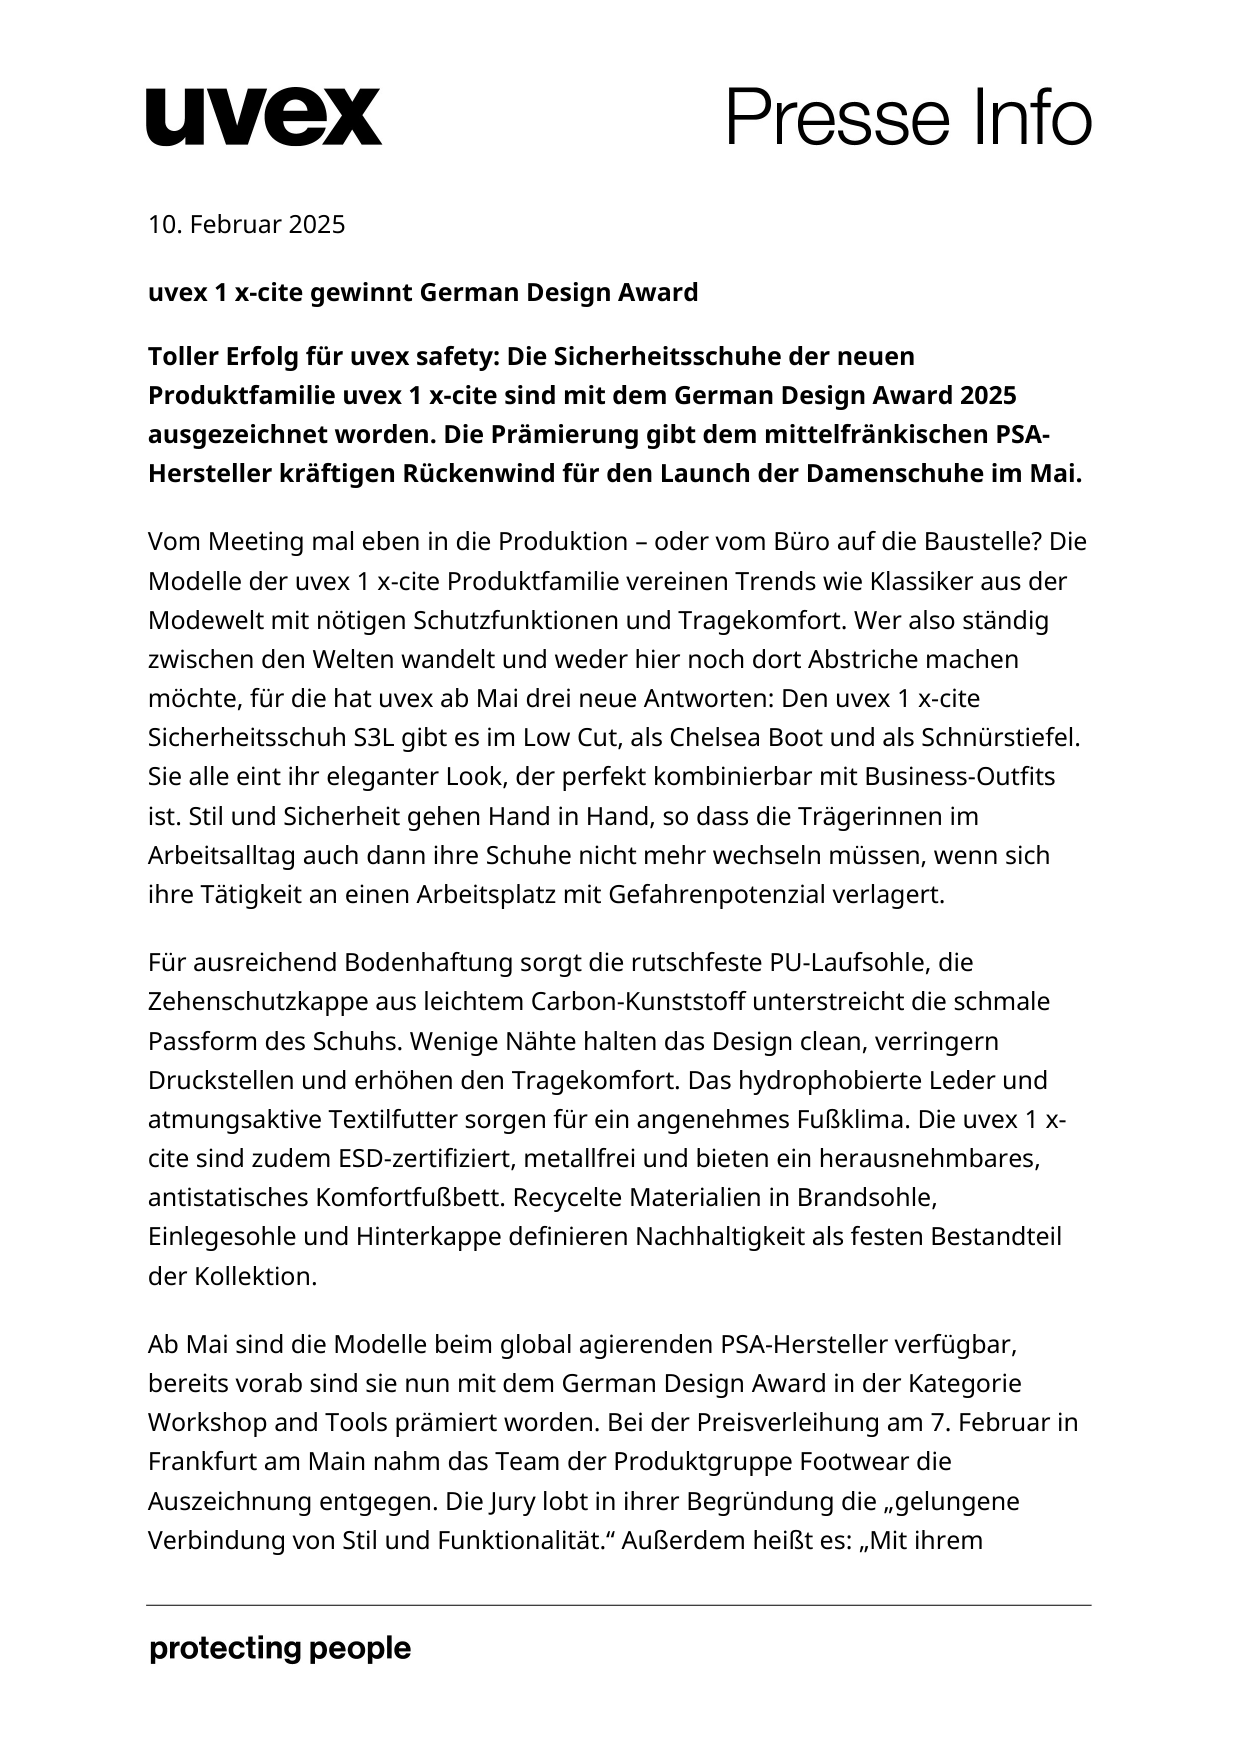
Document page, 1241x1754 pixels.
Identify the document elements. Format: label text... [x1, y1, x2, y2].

text 10. Februar 2025 [148, 207, 1088, 241]
text Vom Meeting mal eben in die Produktion – oder vom Büro auf die Baustelle? Die Modelle der uvex 1 x-cite Produktfamilie vereinen Trends wie Klassiker aus der Modewelt mit nötigen Schutzfunktionen und Tragekomfort. Wer also ständig zwischen den Welten wandelt und weder hier noch dort Abstriche machen möchte, für die hat uvex ab Mai drei neue Antworten: Den uvex 1 x-cite Sicherheitsschuh S3L gibt es im Low Cut, als Chelsea Boot und als Schnürstiefel. Sie alle eint ihr eleganter Look, der perfekt kombinierbar mit Business-Outfits ist. Stil und Sicherheit gehen Hand in Hand, so dass die Trägerinnen im Arbeitsalltag auch dann ihre Schuhe nicht mehr wechseln müssen, wenn sich ihre Tätigkeit an einen Arbeitsplatz mit Gefahrenpotenzial verlagert. [148, 524, 1093, 911]
text Für ausreichend Bodenhaftung sorgt die rutschfeste PU-Laufsohle, die Zehenschutzkappe aus leichtem Carbon-Kunststoff unterstreicht die schmale Passform des Schuhs. Wenige Nähte halten das Design clean, verringern Druckstellen und erhöhen den Tragekomfort. Das hydrophobierte Leder und atmungsaktive Textilfutter sorgen für ein angenehmes Fußklima. Die uvex 1 x-cite sind zudem ESD-zertifiziert, metallfrei und bieten ein herausnehmbares, antistatisches Komfortfußbett. Recycelte Materialien in Brandsohle, Einlegesohle und Hinterkappe definieren Nachhaltigkeit als festen Bestandteil der Kollektion. [148, 945, 1093, 1292]
text uvex 1 x-cite gewinnt German Design Award [148, 275, 1093, 309]
picture [0, 0, 1239, 1753]
text Toller Erfolg für uvex safety: Die Sicherheitsschuhe der neuen Produktfamilie uvex 1 x-cite sind mit dem German Design Award 2025 ausgezeichnet worden. Die Prämierung gibt dem mittelfränkischen PSA-Hersteller kräftigen Rückenwind für den Launch der Damenschuhe im Mai. [148, 338, 1093, 490]
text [148, 1326, 1093, 1556]
